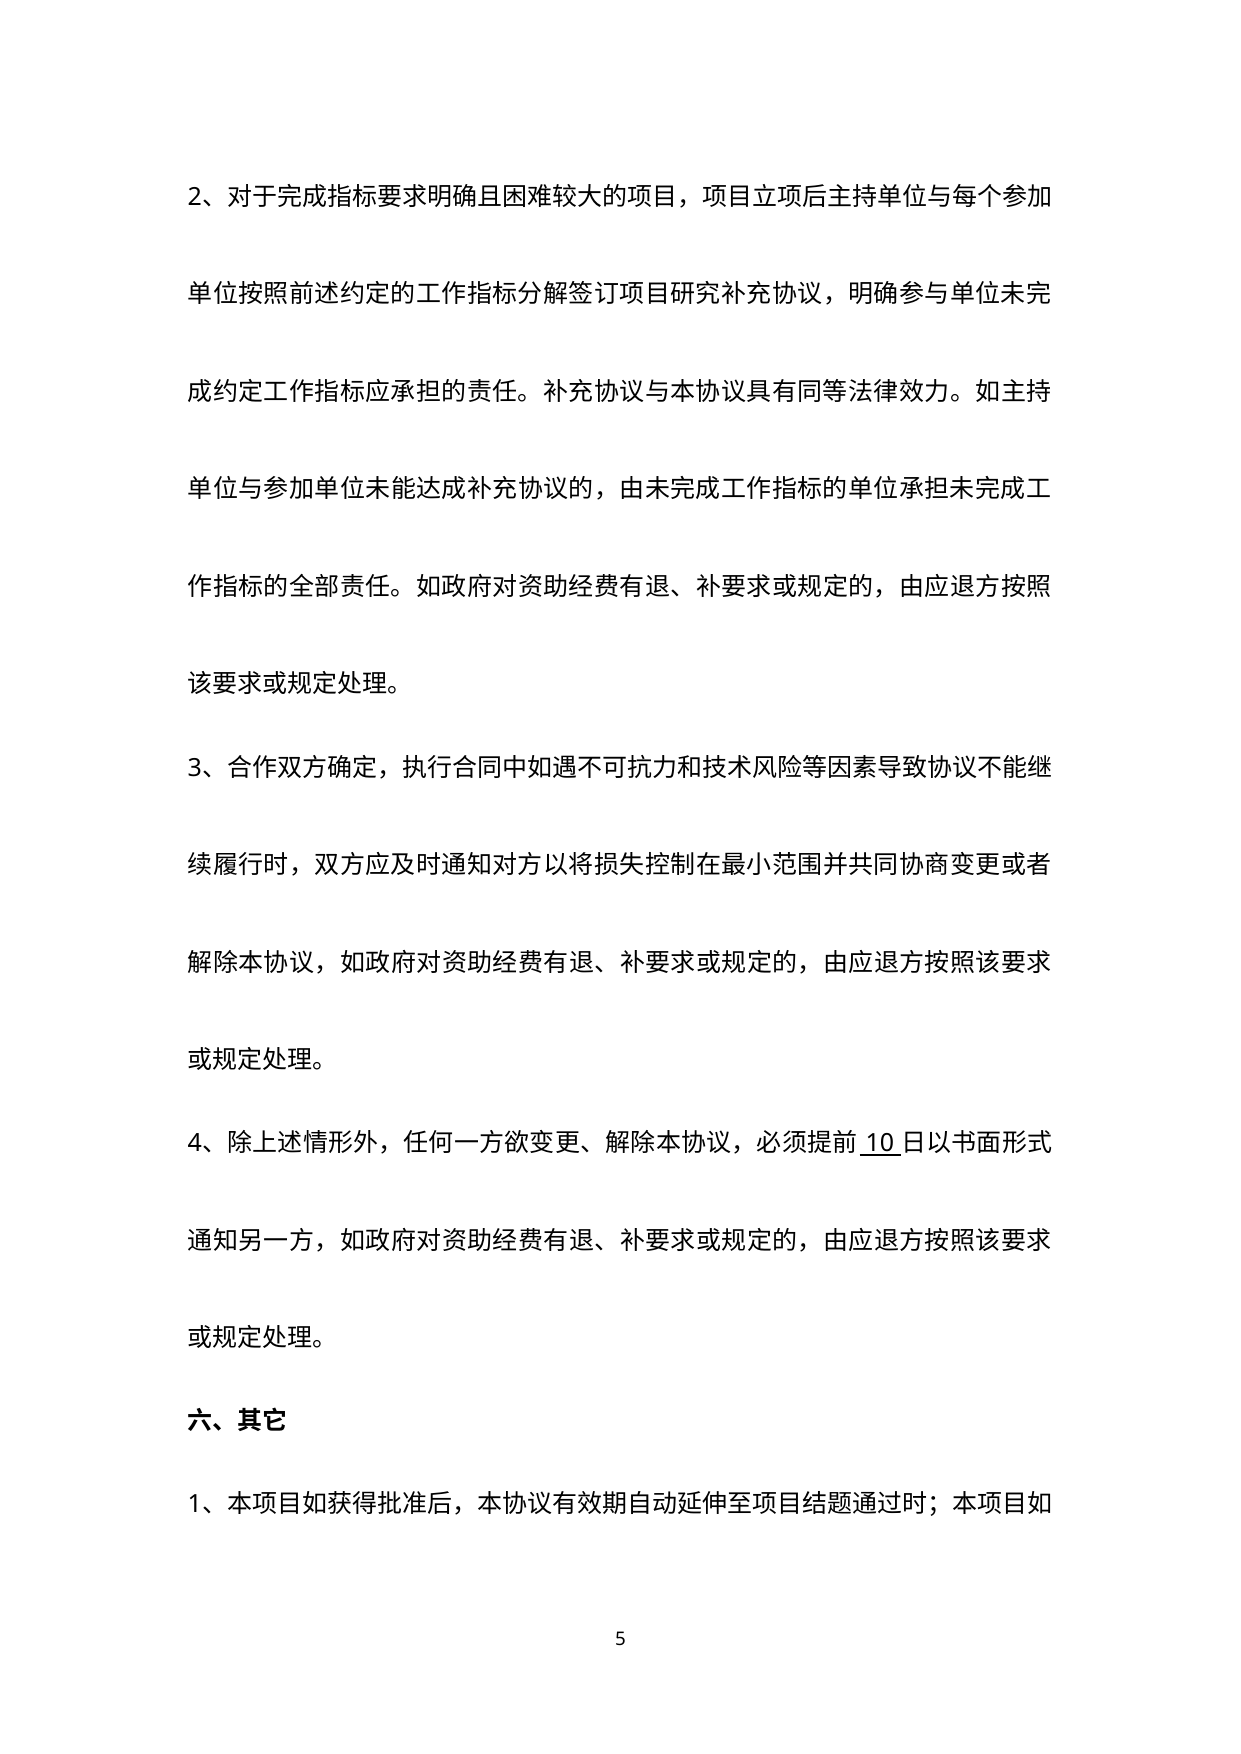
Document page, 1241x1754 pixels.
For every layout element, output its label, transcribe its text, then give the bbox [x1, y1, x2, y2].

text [187, 1469, 1053, 1534]
text 3、合作双方确定，执行合同中如遇不可抗力和技术风险等因素导致协议不能继续履行时，双方应及时通知对方以将损失控制在最小范围并共同协商变更或者解除本协议，如政府对资助经费有退、补要求或规定的，由应退方按照该要求或规定处理。 [187, 733, 1053, 1090]
text 4、除上述情形外，任何一方欲变更、解除本协议，必须提前 10 日以书面形式通知另一方，如政府对资助经费有退、补要求或规定的，由应退方按照该要求或规定处理。 [187, 1108, 1053, 1368]
text 2、对于完成指标要求明确且困难较大的项目，项目立项后主持单位与每个参加单位按照前述约定的工作指标分解签订项目研究补充协议，明确参与单位未完成约定工作指标应承担的责任。补充协议与本协议具有同等法律效力。如主持单位与参加单位未能达成补充协议的，由未完成工作指标的单位承担未完成工作指标的全部责任。如政府对资助经费有退、补要求或规定的，由应退方按照该要求或规定处理。 [187, 162, 1053, 714]
text 六、其它 [187, 1386, 1053, 1451]
